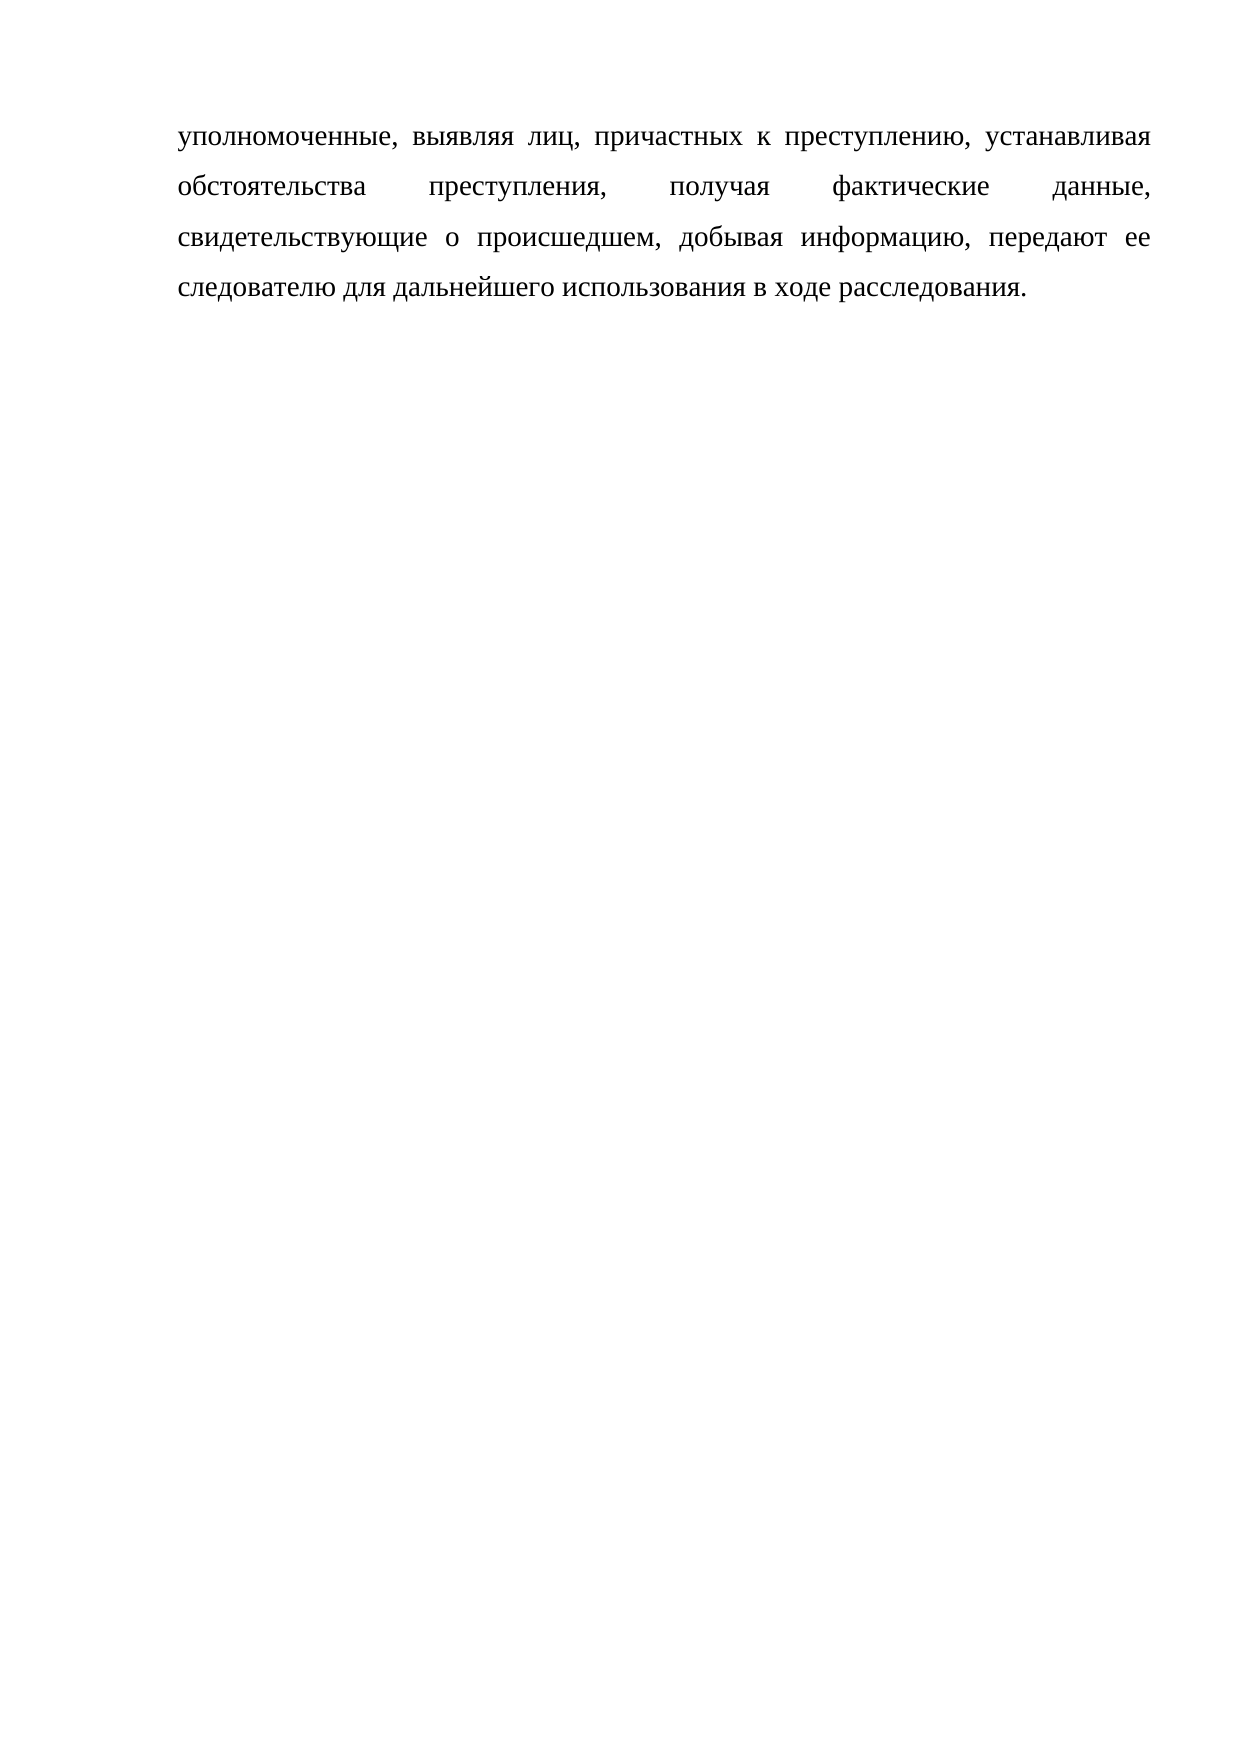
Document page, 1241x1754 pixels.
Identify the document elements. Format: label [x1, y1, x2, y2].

text [177, 118, 1152, 303]
